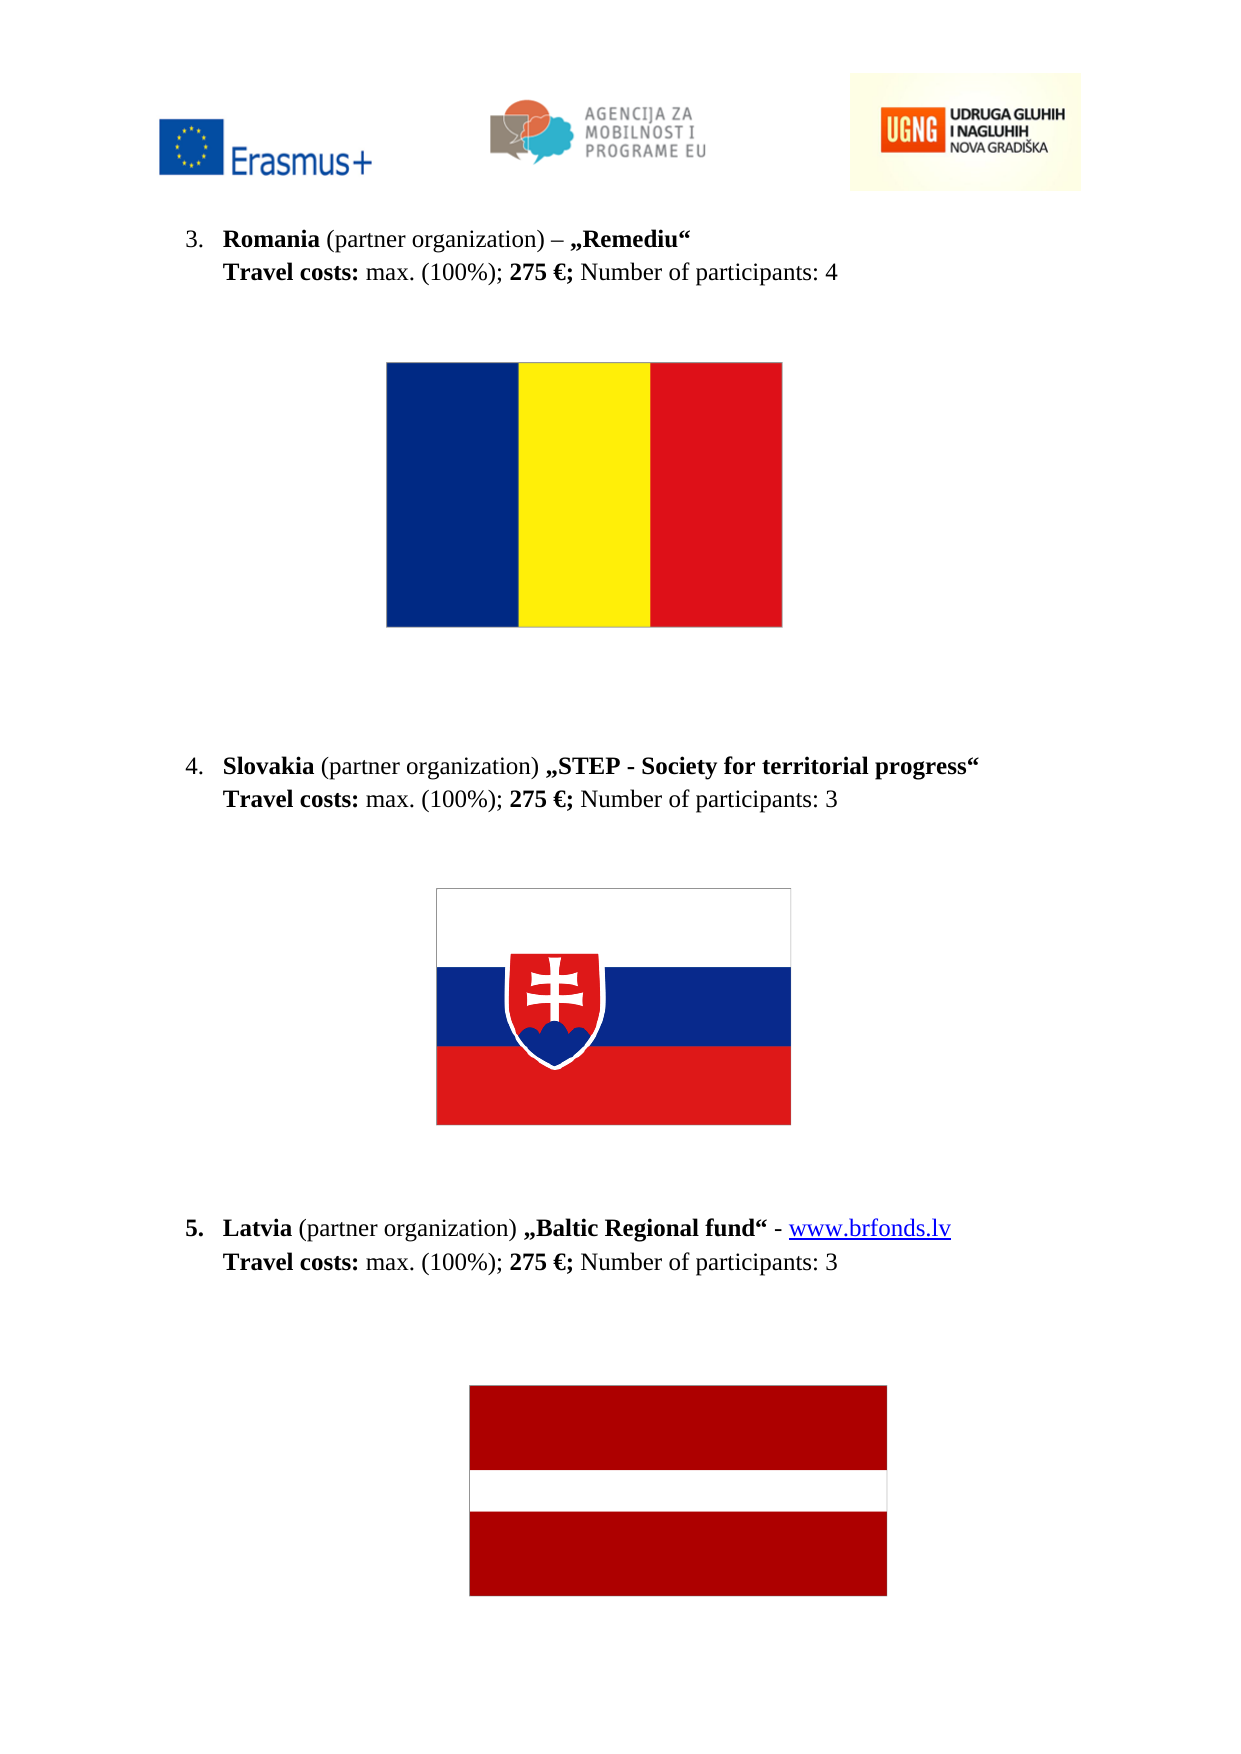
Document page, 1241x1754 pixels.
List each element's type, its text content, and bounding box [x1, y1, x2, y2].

picture [147, 103, 384, 191]
picture [850, 73, 1081, 191]
list Slovakia (partner organization) „STEP - Society for territorial progress“ [185, 751, 1093, 780]
picture [435, 887, 792, 1126]
list Travel costs: max. (100%); 275 €; Number of participants: 3 [223, 1247, 1093, 1275]
list Latvia (partner organization) „Baltic Regional fund“ - www.brfonds.lv [185, 1213, 1093, 1242]
list Travel costs: max. (100%); 275 €; Number of participants: 4 [223, 257, 1093, 286]
picture [468, 1385, 888, 1597]
list Travel costs: max. (100%); 275 €; Number of participants: 3 [223, 784, 1093, 813]
picture [385, 362, 784, 629]
list Romania (partner organization) – „Remediu“ [185, 224, 1093, 252]
picture [476, 81, 757, 191]
